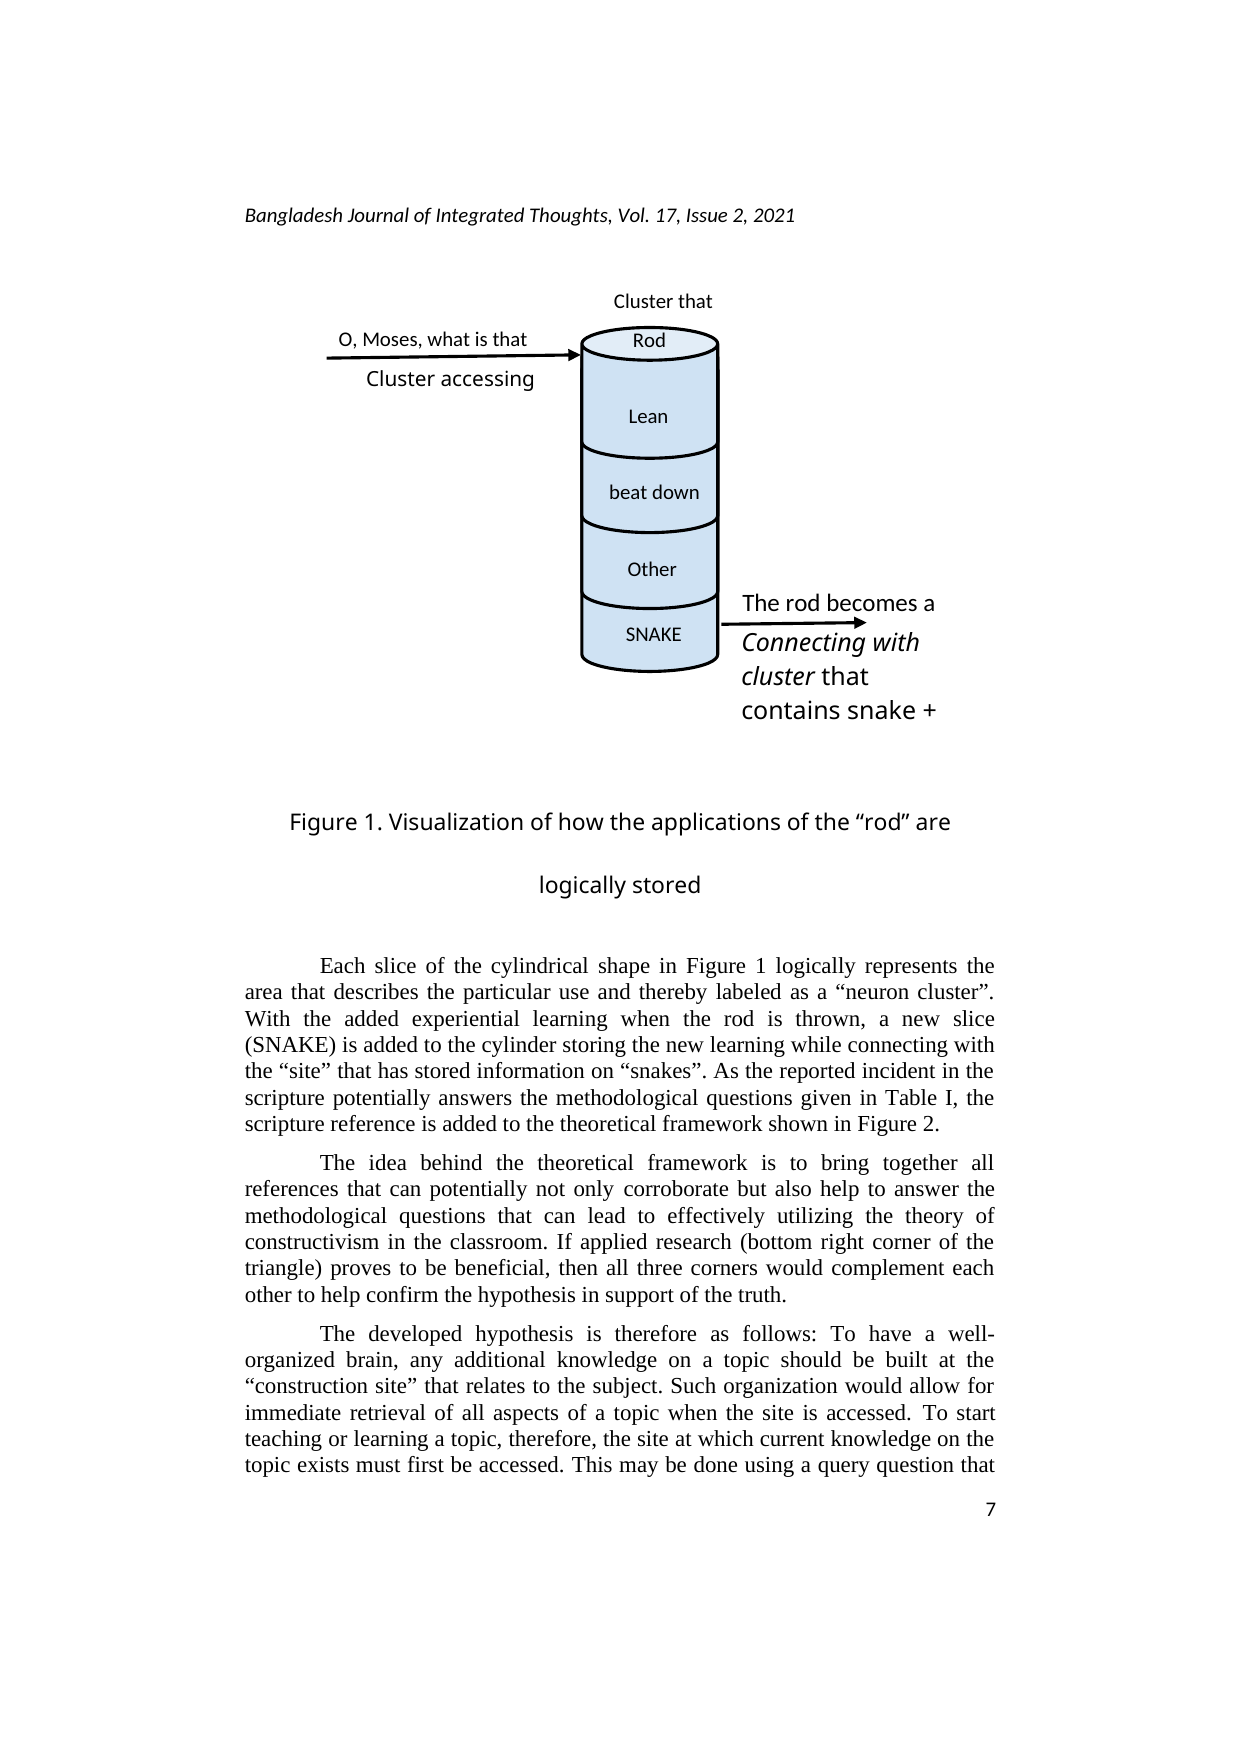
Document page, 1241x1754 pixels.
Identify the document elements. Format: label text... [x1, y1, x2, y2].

text Figure 1. Visualization of how the applications of the “rod” are logically stored [244, 806, 996, 900]
text The idea behind the theoretical framework is to bring together all references that can potentially not only corroborate but also help to answer the methodological questions that can lead to effectively utilizing the theory of constructivism in the classroom. If applied research (bottom right corner of the triangle) proves to be beneficial, then all three corners would complement each other to help confirm the hypothesis in support of the truth. [244, 1149, 996, 1307]
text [244, 1319, 996, 1478]
text Each slice of the cylindrical shape in Figure 1 logically represents the area that describes the particular use and thereby labeled as a “neuron cluster”. With the added experiential learning when the rod is thrown, a new slice (SNAKE) is added to the cylinder storing the new learning while connecting with the “site” that has stored information on “snakes”. As the reported incident in the scripture potentially answers the methodological questions given in Table I, the scripture reference is added to the theoretical framework shown in Figure 2. [244, 952, 996, 1136]
